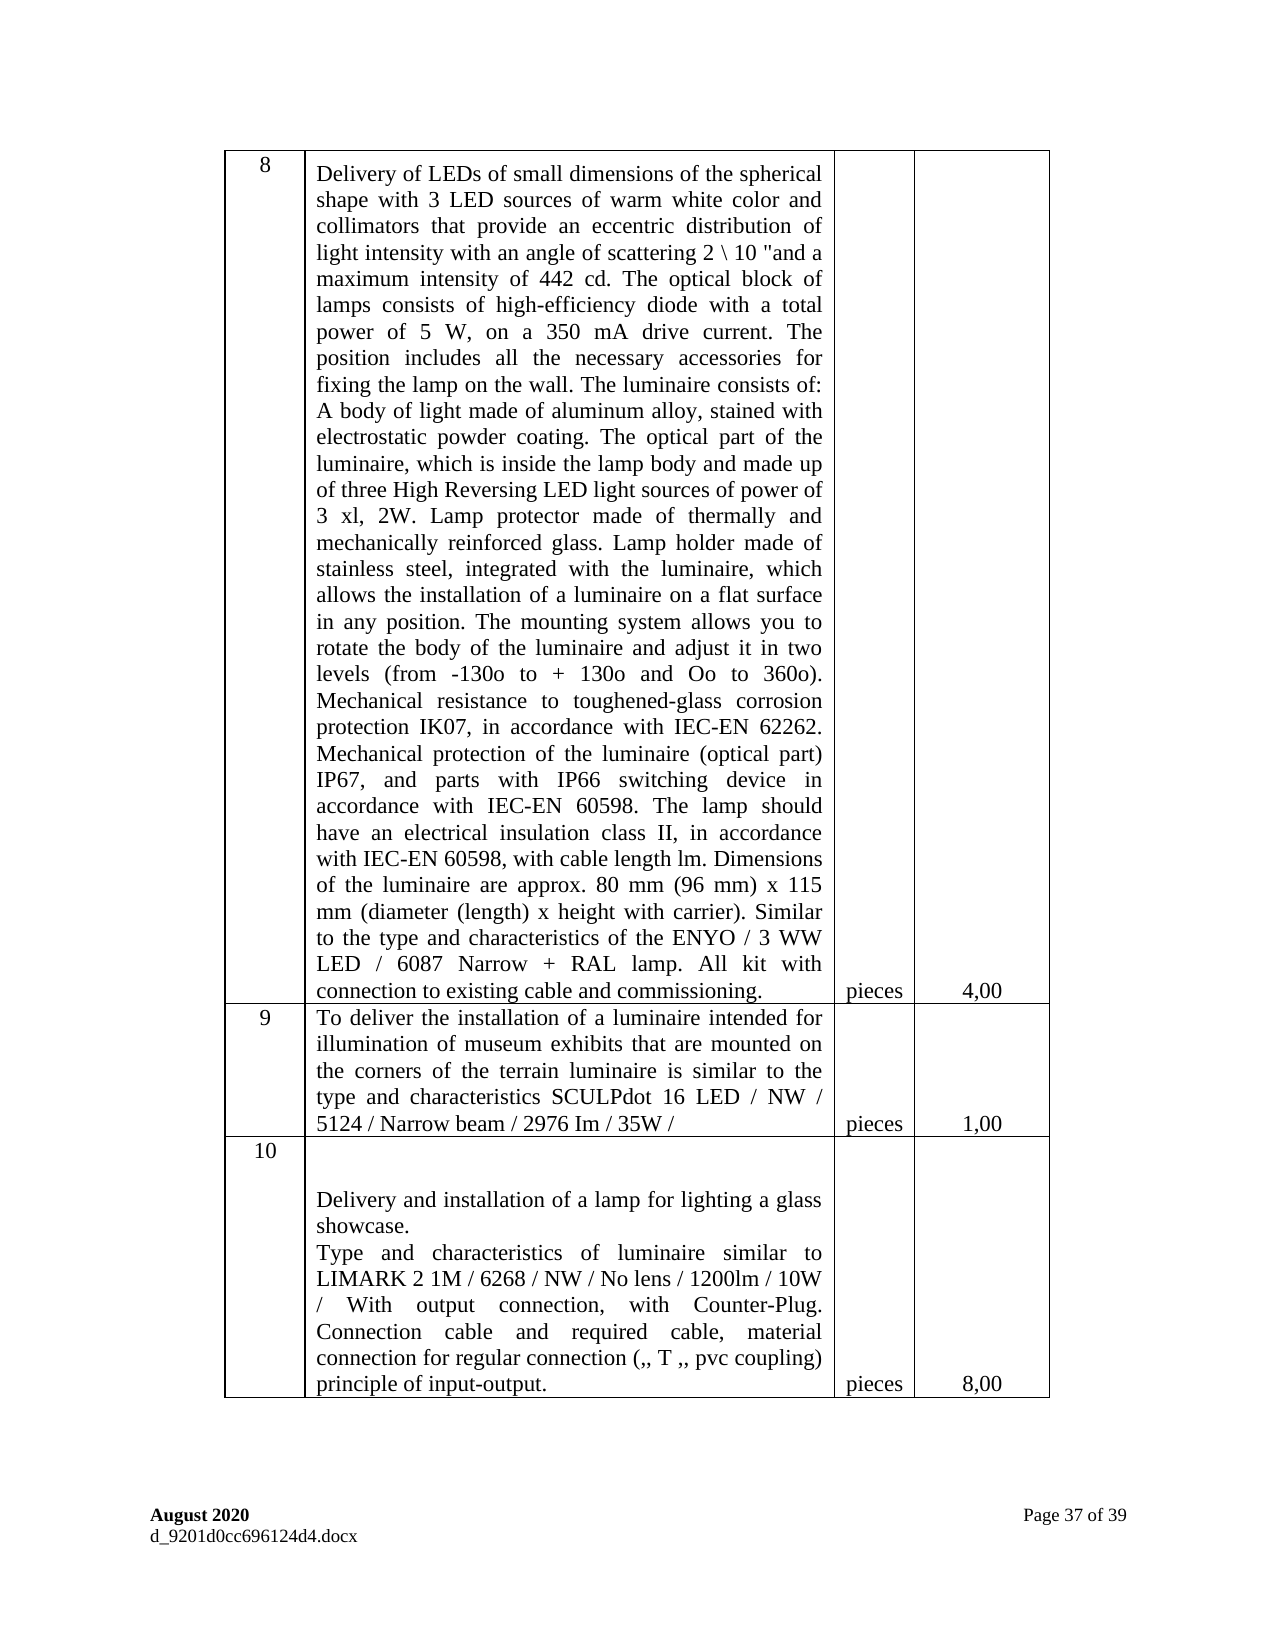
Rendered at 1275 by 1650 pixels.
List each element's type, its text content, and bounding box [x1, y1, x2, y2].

table_cell pieces [835, 1004, 914, 1136]
table_cell pieces [835, 1137, 914, 1397]
table_cell Delivery and installation of a lamp for lighting a glass showcase. Type and characteristics of luminaire similar to LIMARK 2 1M / 6268 / NW / No lens / 1200lm / 10W / With output connection, with Counter-Plug. Connection cable and required cable, material connection for regular connection (,, T ,, pvc coupling) principle of input-output. [306, 1137, 834, 1397]
table_cell To deliver the installation of a luminaire intended for illumination of museum exhibits that are mounted on the corners of the terrain luminaire is similar to the type and characteristics SCULPdot 16 LED / NW / 5124 / Narrow beam / 2976 Im / 35W / [306, 1004, 834, 1136]
table_cell pieces [835, 151, 914, 1003]
table_cell 10 [226, 1137, 304, 1397]
table_cell 1,00 [915, 1004, 1049, 1136]
table_cell 9 [226, 1004, 304, 1136]
table_cell 4,00 [915, 151, 1049, 1003]
table_cell 8 [226, 151, 304, 1003]
table_cell Delivery of LEDs of small dimensions of the spherical shape with 3 LED sources of warm white color and collimators that provide an eccentric distribution of light intensity with an angle of scattering 2 \ 10 "and a maximum intensity of 442 cd. The optical block of lamps consists of high-efficiency diode with a total power of 5 W, on a 350 mA drive current. The position includes all the necessary accessories for fixing the lamp on the wall. The luminaire consists of: A body of light made of aluminum alloy, stained with electrostatic powder coating. The optical part of the luminaire, which is inside the lamp body and made up of three High Reversing LED light sources of power of 3 xl, 2W. Lamp protector made of thermally and mechanically reinforced glass. Lamp holder made of stainless steel, integrated with the luminaire, which allows the installation of a luminaire on a flat surface in any position. The mounting system allows you to rotate the body of the luminaire and adjust it in two levels (from -130o to + 130o and Oo to 360o). Mechanical resistance to toughened-glass corrosion protection IK07, in accordance with IEC-EN 62262. Mechanical protection of the luminaire (optical part) IP67, and parts with IP66 switching device in accordance with IEC-EN 60598. The lamp should have an electrical insulation class II, in accordance with IEC-EN 60598, with cable length lm. Dimensions of the luminaire are approx. 80 mm (96 mm) x 115 mm (diameter (length) x height with carrier). Similar to the type and characteristics of the ENYO / 3 WW LED / 6087 Narrow + RAL lamp. All kit with connection to existing cable and commissioning. [306, 151, 834, 1003]
table_cell 8,00 [915, 1137, 1049, 1397]
